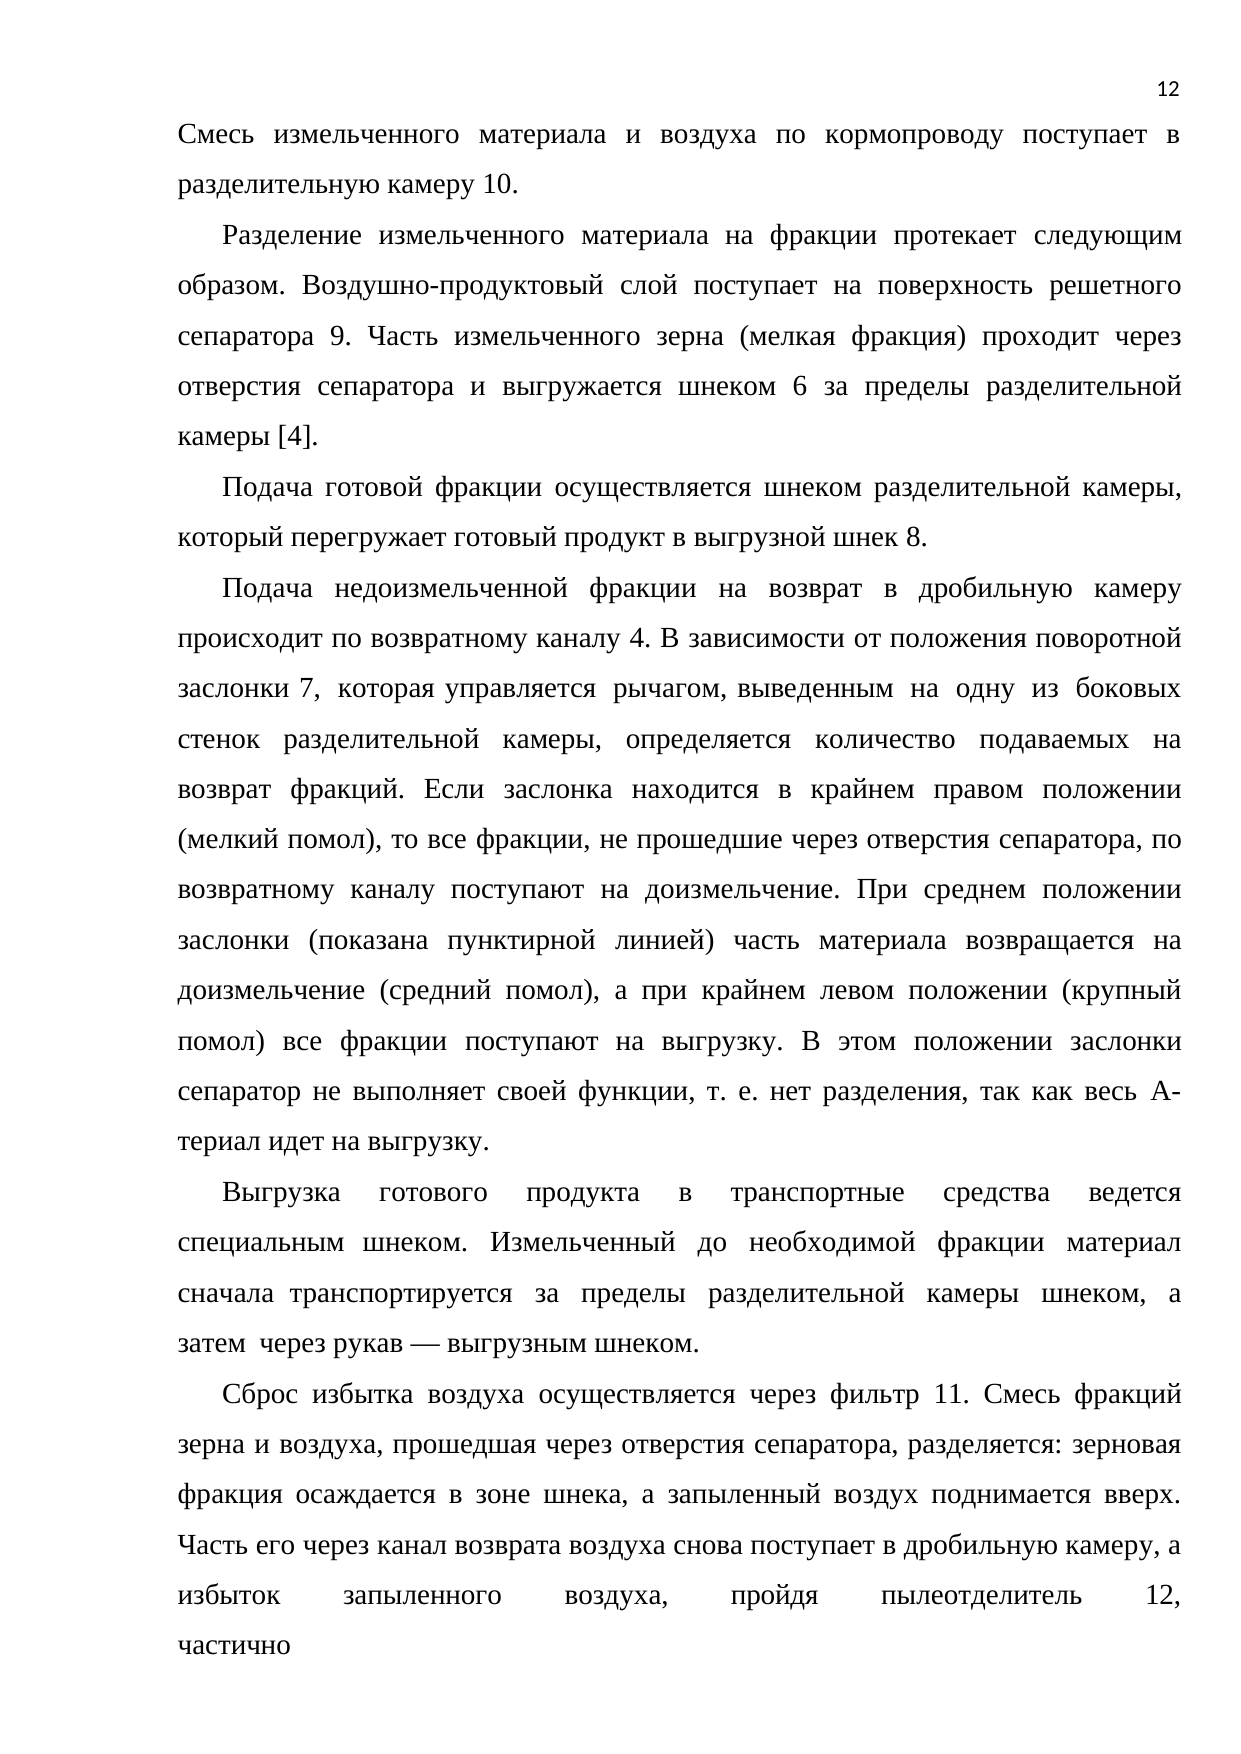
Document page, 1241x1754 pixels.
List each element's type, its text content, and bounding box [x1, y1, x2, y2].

text Сброс избытка воздуха осуществляется через фильтр 11. Смесь фракций зерна и воздуха, прошедшая через отверстия сепаратора, разделяется: зерновая фракция осаждается в зоне шнека, а запыленный воздух поднимается вверх. Часть его через канал возврата воздуха снова поступает в дробильную камеру, а избыток запыленного воздуха, пройдя пылеотделитель 12, частично [177, 1376, 1181, 1661]
text Подача готовой фракции осуществляется шнеком разделительной камеры, который перегружает готовый продукт в выгрузной шнек 8. [177, 469, 1182, 552]
text Разделение измельченного материала на фракции протекает следующим образом. Воздушно-продуктовый слой поступает на поверхность решетного сепаратора 9. Часть измельченного зерна (мелкая фракция) проходит через отверстия сепаратора и выгружается шнеком 6 за пределы разделительной камеры [4]. [177, 217, 1182, 452]
text Подача недоизмельченной фракции на возврат в дробильную камеру происходит по возвратному каналу 4. В зависимости от положения поворотной заслонки 7, которая управляется рычагом, выведенным на одну из боковых стенок разделительной камеры, определяется количество подаваемых на возврат фракций. Если заслонка находится в крайнем правом положении (мелкий помол), то все фракции, не прошедшие через отверстия сепаратора, по возвратному каналу поступают на доизмельчение. При среднем положении заслонки (показана пунктирной линией) часть материала возвращается на доизмельчение (средний помол), а при крайнем левом положении (крупный помол) все фракции поступают на выгрузку. В этом положении заслонки сепаратор не выполняет своей функции, т. е. нет разделения, так как весь А- териал идет на выгрузку. [177, 570, 1182, 1157]
text Смесь измельченного материала и воздуха по кормопроводу поступает в разделительную камеру 10. [177, 116, 1181, 200]
text Выгрузка готового продукта в транспортные средства ведется специальным шнеком. Измельченный до необходимой фракции материал сначала транспортируется за пределы разделительной камеры шнеком, а затем через рукав — выгрузным шнеком. [177, 1174, 1182, 1358]
